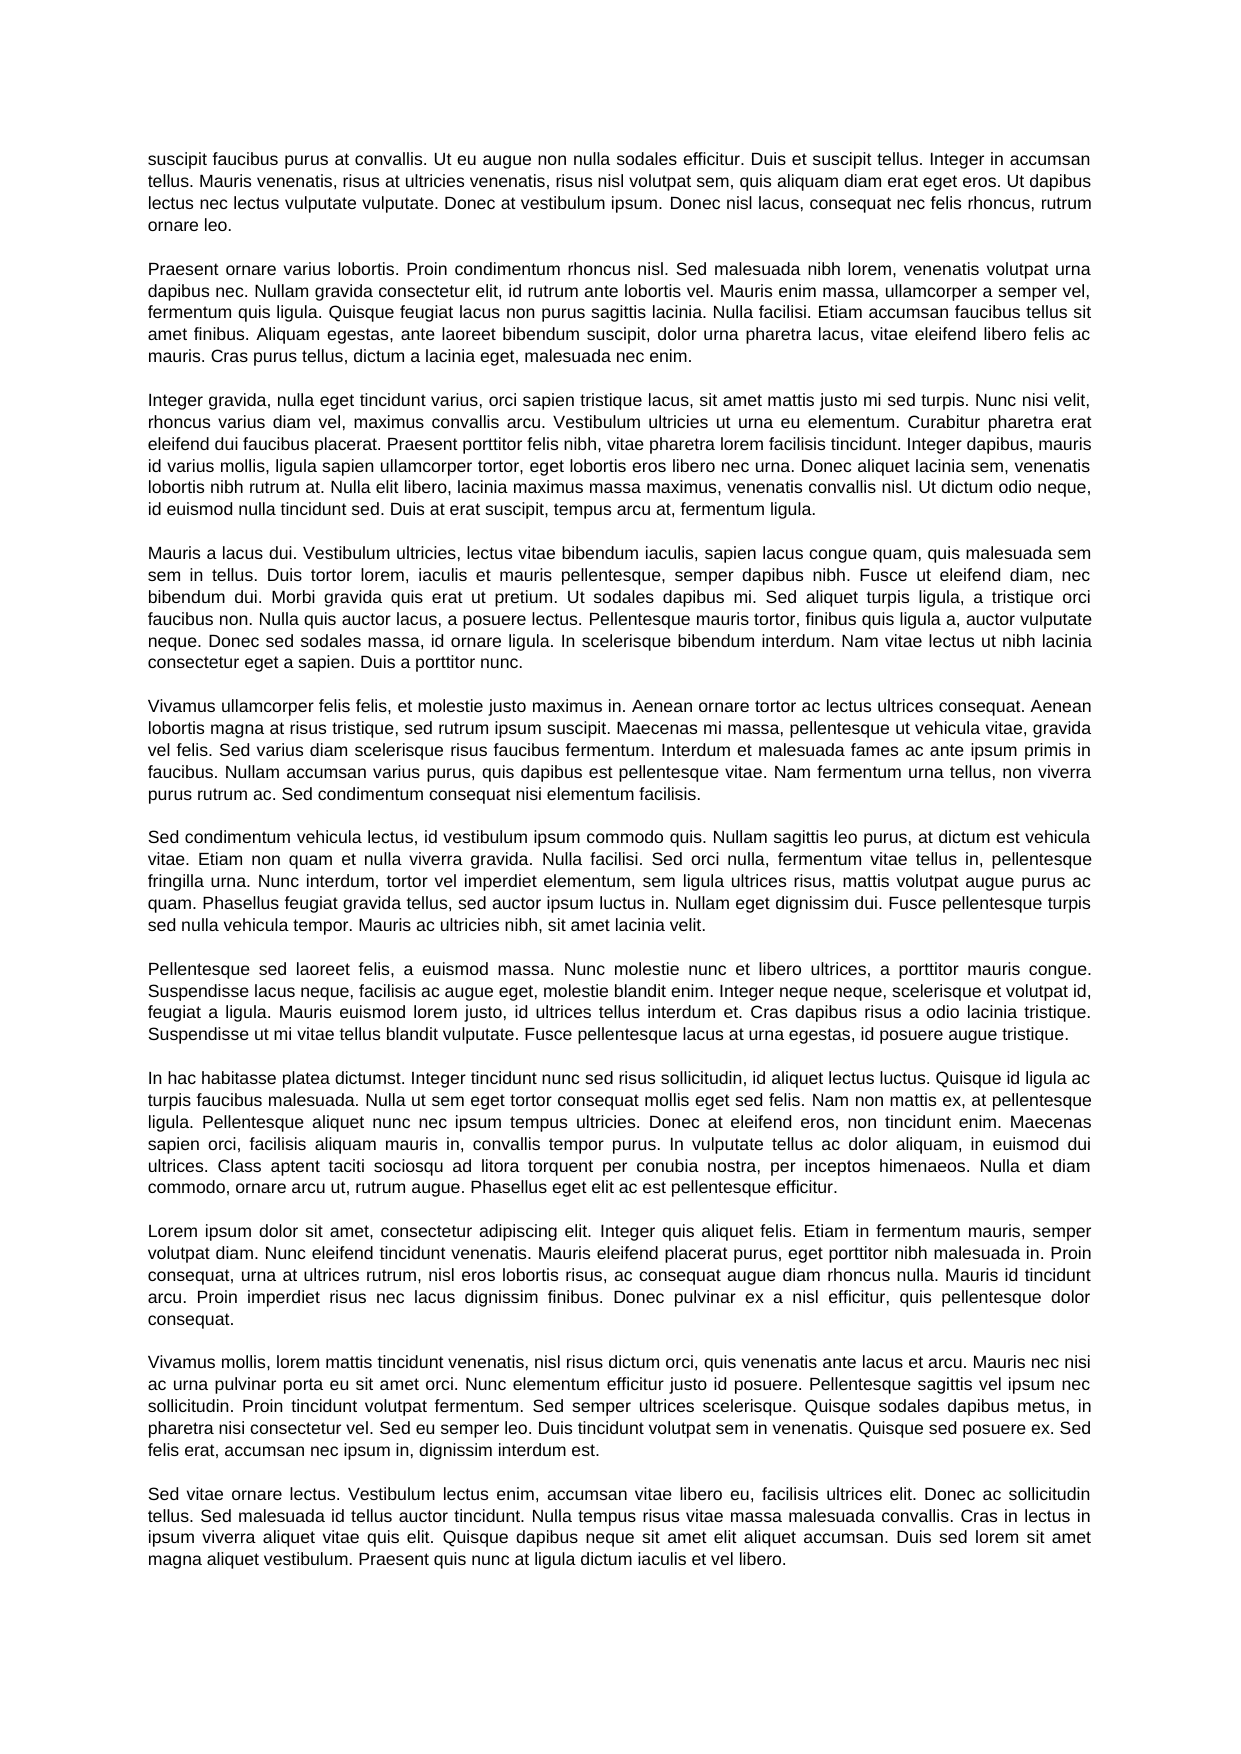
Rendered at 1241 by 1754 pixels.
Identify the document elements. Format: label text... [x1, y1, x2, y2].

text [148, 148, 1093, 235]
text Sed condimentum vehicula lectus, id vestibulum ipsum commodo quis. Nullam sagittis leo purus, at dictum est vehicula vitae. Etiam non quam et nulla viverra gravida. Nulla facilisi. Sed orci nulla, fermentum vitae tellus in, pellentesque fringilla urna. Nunc interdum, tortor vel imperdiet elementum, sem ligula ultrices risus, mattis volutpat augue purus ac quam. Phasellus feugiat gravida tellus, sed auctor ipsum luctus in. Nullam eget dignissim dui. Fusce pellentesque turpis sed nulla vehicula tempor. Mauris ac ultricies nibh, sit amet lacinia velit. [148, 826, 1093, 935]
text Sed vitae ornare lectus. Vestibulum lectus enim, accumsan vitae libero eu, facilisis ultrices elit. Donec ac sollicitudin tellus. Sed malesuada id tellus auctor tincidunt. Nulla tempus risus vitae massa malesuada convallis. Cras in lectus in ipsum viverra aliquet vitae quis elit. Quisque dapibus neque sit amet elit aliquet accumsan. Duis sed lorem sit amet magna aliquet vestibulum. Praesent quis nunc at ligula dictum iaculis et vel libero. [148, 1482, 1093, 1569]
text Vivamus ullamcorper felis felis, et molestie justo maximus in. Aenean ornare tortor ac lectus ultrices consequat. Aenean lobortis magna at risus tristique, sed rutrum ipsum suscipit. Maecenas mi massa, pellentesque ut vehicula vitae, gravida vel felis. Sed varius diam scelerisque risus faucibus fermentum. Interdum et malesuada fames ac ante ipsum primis in faucibus. Nullam accumsan varius purus, quis dapibus est pellentesque vitae. Nam fermentum urna tellus, non viverra purus rutrum ac. Sed condimentum consequat nisi elementum facilisis. [148, 694, 1093, 804]
text Praesent ornare varius lobortis. Proin condimentum rhoncus nisl. Sed malesuada nibh lorem, venenatis volutpat urna dapibus nec. Nullam gravida consectetur elit, id rutrum ante lobortis vel. Mauris enim massa, ullamcorper a semper vel, fermentum quis ligula. Quisque feugiat lacus non purus sagittis lacinia. Nulla facilisi. Etiam accumsan faucibus tellus sit amet finibus. Aliquam egestas, ante laoreet bibendum suscipit, dolor urna pharetra lacus, vitae eleifend libero felis ac mauris. Cras purus tellus, dictum a lacinia eget, malesuada nec enim. [148, 257, 1093, 366]
text Integer gravida, nulla eget tincidunt varius, orci sapien tristique lacus, sit amet mattis justo mi sed turpis. Nunc nisi velit, rhoncus varius diam vel, maximus convallis arcu. Vestibulum ultricies ut urna eu elementum. Curabitur pharetra erat eleifend dui faucibus placerat. Praesent porttitor felis nibh, vitae pharetra lorem facilisis tincidunt. Integer dapibus, mauris id varius mollis, ligula sapien ullamcorper tortor, eget lobortis eros libero nec urna. Donec aliquet lacinia sem, venenatis lobortis nibh rutrum at. Nulla elit libero, lacinia maximus massa maximus, venenatis convallis nisl. Ut dictum odio neque, id euismod nulla tincidunt sed. Duis at erat suscipit, tempus arcu at, fermentum ligula. [148, 388, 1093, 519]
text In hac habitasse platea dictumst. Integer tincidunt nunc sed risus sollicitudin, id aliquet lectus luctus. Quisque id ligula ac turpis faucibus malesuada. Nulla ut sem eget tortor consequat mollis eget sed felis. Nam non mattis ex, at pellentesque ligula. Pellentesque aliquet nunc nec ipsum tempus ultricies. Donec at eleifend eros, non tincidunt enim. Maecenas sapien orci, facilisis aliquam mauris in, convallis tempor purus. In vulputate tellus ac dolor aliquam, in euismod dui ultrices. Class aptent taciti sociosqu ad litora torquent per conubia nostra, per inceptos himenaeos. Nulla et diam commodo, ornare arcu ut, rutrum augue. Phasellus eget elit ac est pellentesque efficitur. [148, 1066, 1093, 1198]
text Pellentesque sed laoreet felis, a euismod massa. Nunc molestie nunc et libero ultrices, a porttitor mauris congue. Suspendisse lacus neque, facilisis ac augue eget, molestie blandit enim. Integer neque neque, scelerisque et volutpat id, feugiat a ligula. Mauris euismod lorem justo, id ultrices tellus interdum et. Cras dapibus risus a odio lacinia tristique. Suspendisse ut mi vitae tellus blandit vulputate. Fusce pellentesque lacus at urna egestas, id posuere augue tristique. [148, 957, 1093, 1044]
text Lorem ipsum dolor sit amet, consectetur adipiscing elit. Integer quis aliquet felis. Etiam in fermentum mauris, semper volutpat diam. Nunc eleifend tincidunt venenatis. Mauris eleifend placerat purus, eget porttitor nibh malesuada in. Proin consequat, urna at ultrices rutrum, nisl eros lobortis risus, ac consequat augue diam rhoncus nulla. Mauris id tincidunt arcu. Proin imperdiet risus nec lacus dignissim finibus. Donec pulvinar ex a nisl efficitur, quis pellentesque dolor consequat. [148, 1219, 1093, 1329]
text Vivamus mollis, lorem mattis tincidunt venenatis, nisl risus dictum orci, quis venenatis ante lacus et arcu. Mauris nec nisi ac urna pulvinar porta eu sit amet orci. Nunc elementum efficitur justo id posuere. Pellentesque sagittis vel ipsum nec sollicitudin. Proin tincidunt volutpat fermentum. Sed semper ultrices scelerisque. Quisque sodales dapibus metus, in pharetra nisi consectetur vel. Sed eu semper leo. Duis tincidunt volutpat sem in venenatis. Quisque sed posuere ex. Sed felis erat, accumsan nec ipsum in, dignissim interdum est. [148, 1351, 1093, 1460]
text Mauris a lacus dui. Vestibulum ultricies, lectus vitae bibendum iaculis, sapien lacus congue quam, quis malesuada sem sem in tellus. Duis tortor lorem, iaculis et mauris pellentesque, semper dapibus nibh. Fusce ut eleifend diam, nec bibendum dui. Morbi gravida quis erat ut pretium. Ut sodales dapibus mi. Sed aliquet turpis ligula, a tristique orci faucibus non. Nulla quis auctor lacus, a posuere lectus. Pellentesque mauris tortor, finibus quis ligula a, auctor vulputate neque. Donec sed sodales massa, id ornare ligula. In scelerisque bibendum interdum. Nam vitae lectus ut nibh lacinia consectetur eget a sapien. Duis a porttitor nunc. [148, 541, 1093, 673]
